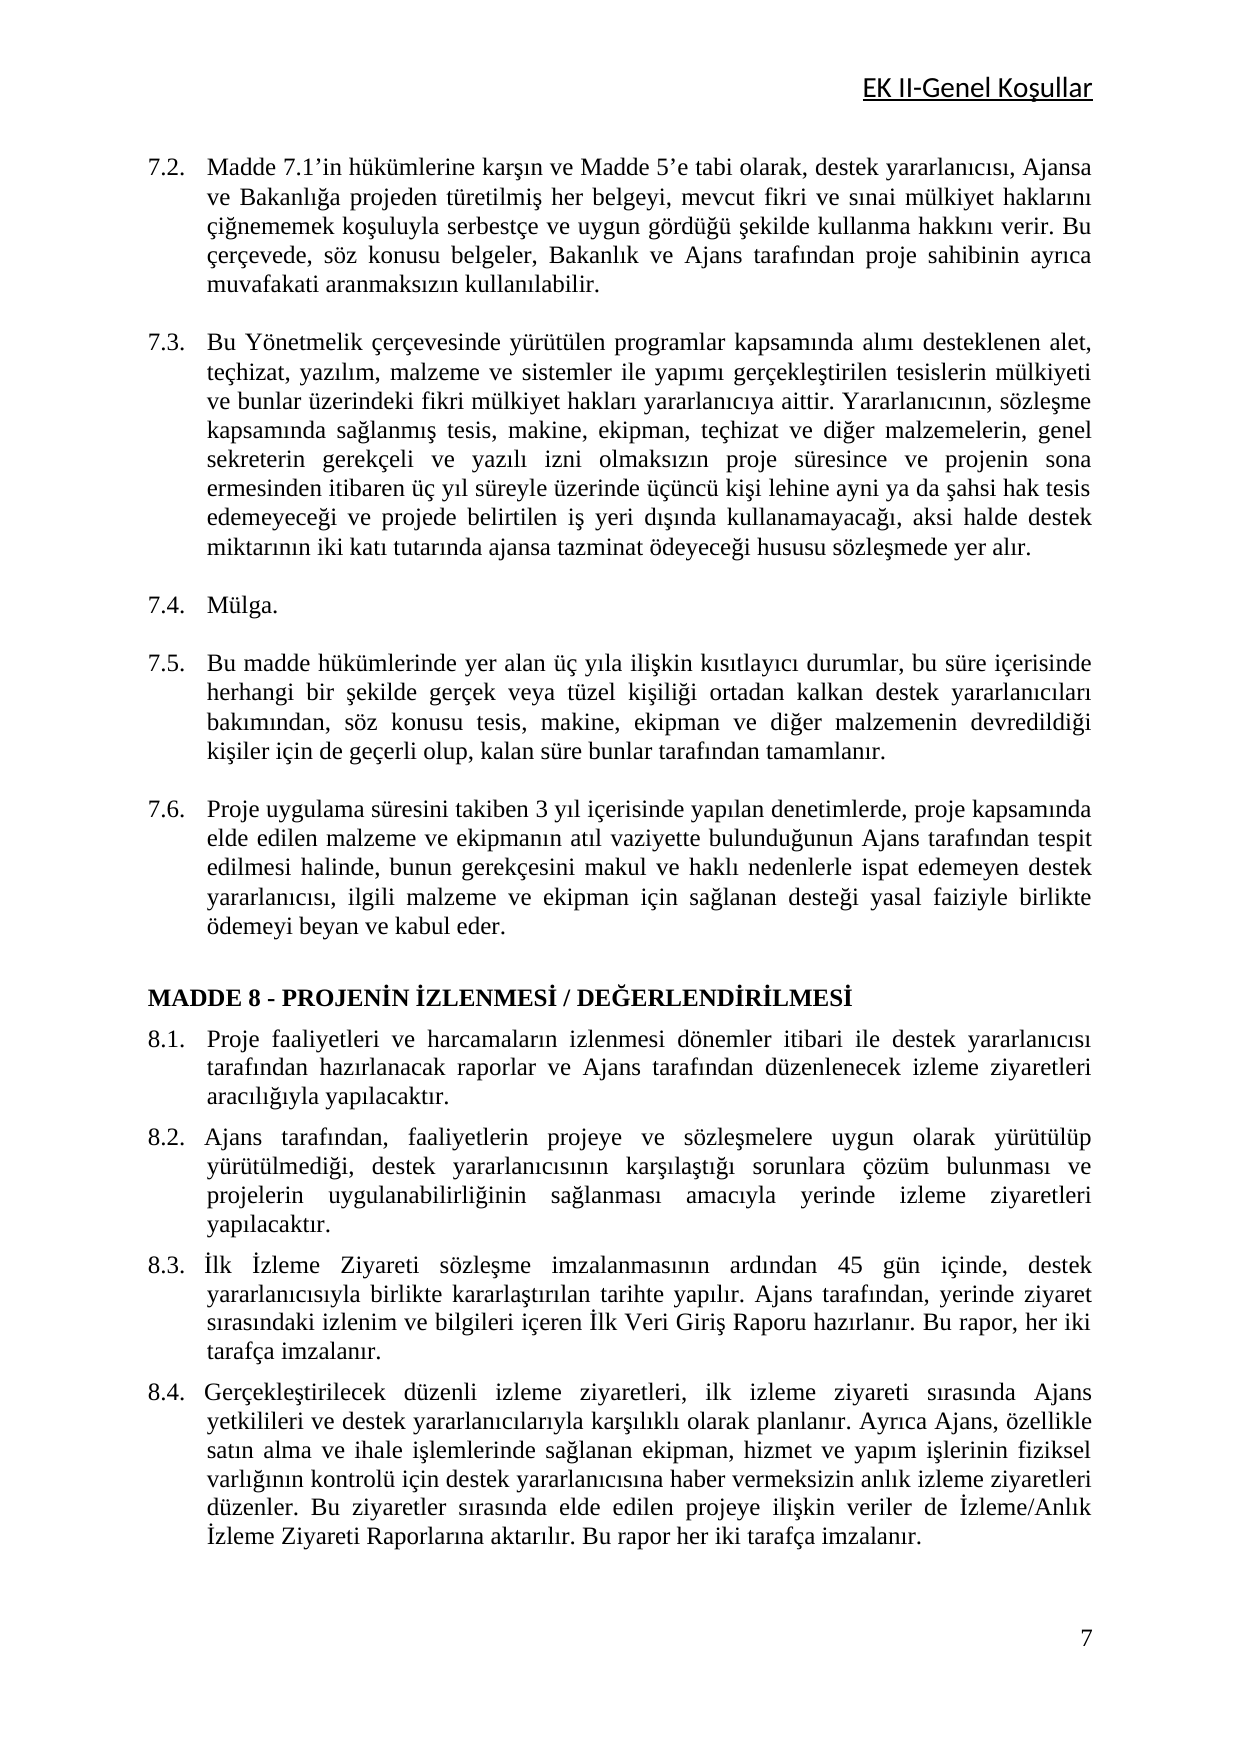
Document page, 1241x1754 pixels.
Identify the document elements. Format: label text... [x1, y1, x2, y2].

list Mülga. [148, 590, 1093, 619]
list Proje uygulama süresini takiben 3 yıl içerisinde yapılan denetimlerde, proje kapsamında elde edilen malzeme ve ekipmanın atıl vaziyette bulunduğunun Ajans tarafından tespit edilmesi halinde, bunun gerekçesini makul ve haklı nedenlerle ispat edemeyen destek yararlanıcısı, ilgili malzeme ve ekipman için sağlanan desteği yasal faiziyle birlikte ödemeyi beyan ve kabul eder. [148, 794, 1093, 940]
list Proje faaliyetleri ve harcamaların izlenmesi dönemler itibari ile destek yararlanıcısı tarafından hazırlanacak raporlar ve Ajans tarafından düzenlenecek izleme ziyaretleri aracılığıyla yapılacaktır. [148, 1024, 1093, 1110]
list İlk İzleme Ziyareti sözleşme imzalanmasının ardından 45 gün içinde, destek yararlanıcısıyla birlikte kararlaştırılan tarihte yapılır. Ajans tarafından, yerinde ziyaret sırasındaki izlenim ve bilgileri içeren İlk Veri Giriş Raporu hazırlanır. Bu rapor, her iki tarafça imzalanır. [148, 1250, 1093, 1365]
subtitle MADDE 8 - PROJENİN İZLENMESİ / DEĞERLENDİRİLMESİ [148, 986, 1129, 1011]
list Bu Yönetmelik çerçevesinde yürütülen programlar kapsamında alımı desteklenen alet, teçhizat, yazılım, malzeme ve sistemler ile yapımı gerçekleştirilen tesislerin mülkiyeti ve bunlar üzerindeki fikri mülkiyet hakları yararlanıcıya aittir. Yararlanıcının, sözleşme kapsamında sağlanmış tesis, makine, ekipman, teçhizat ve diğer malzemelerin, genel sekreterin gerekçeli ve yazılı izni olmaksızın proje süresince ve projenin sona ermesinden itibaren üç yıl süreyle üzerinde üçüncü kişi lehine ayni ya da şahsi hak tesis edemeyeceği ve projede belirtilen iş yeri dışında kullanamayacağı, aksi halde destek miktarının iki katı tutarında ajansa tazminat ödeyeceği hususu sözleşmede yer alır. [148, 327, 1093, 561]
list Gerçekleştirilecek düzenli izleme ziyaretleri, ilk izleme ziyareti sırasında Ajans yetkilileri ve destek yararlanıcılarıyla karşılıklı olarak planlanır. Ayrıca Ajans, özellikle satın alma ve ihale işlemlerinde sağlanan ekipman, hizmet ve yapım işlerinin fiziksel varlığının kontrolü için destek yararlanıcısına haber vermeksizin anlık izleme ziyaretleri düzenler. Bu ziyaretler sırasında elde edilen projeye ilişkin veriler de İzleme/Anlık İzleme Ziyareti Raporlarına aktarılır. Bu rapor her iki tarafça imzalanır. [148, 1377, 1093, 1550]
list Madde 7.1’in hükümlerine karşın ve Madde 5’e tabi olarak, destek yararlanıcısı, Ajansa ve Bakanlığa projeden türetilmiş her belgeyi, mevcut fikri ve sınai mülkiyet haklarını çiğnememek koşuluyla serbestçe ve uygun gördüğü şekilde kullanma hakkını verir. Bu çerçevede, söz konusu belgeler, Bakanlık ve Ajans tarafından proje sahibinin ayrıca muvafakati aranmaksızın kullanılabilir. [148, 152, 1093, 298]
list Bu madde hükümlerinde yer alan üç yıla ilişkin kısıtlayıcı durumlar, bu süre içerisinde herhangi bir şekilde gerçek veya tüzel kişiliği ortadan kalkan destek yararlanıcıları bakımından, söz konusu tesis, makine, ekipman ve diğer malzemenin devredildiği kişiler için de geçerli olup, kalan süre bunlar tarafından tamamlanır. [148, 648, 1093, 765]
list Ajans tarafından, faaliyetlerin projeye ve sözleşmelere uygun olarak yürütülüp yürütülmediği, destek yararlanıcısının karşılaştığı sorunlara çözüm bulunması ve projelerin uygulanabilirliğinin sağlanması amacıyla yerinde izleme ziyaretleri yapılacaktır. [148, 1122, 1093, 1237]
